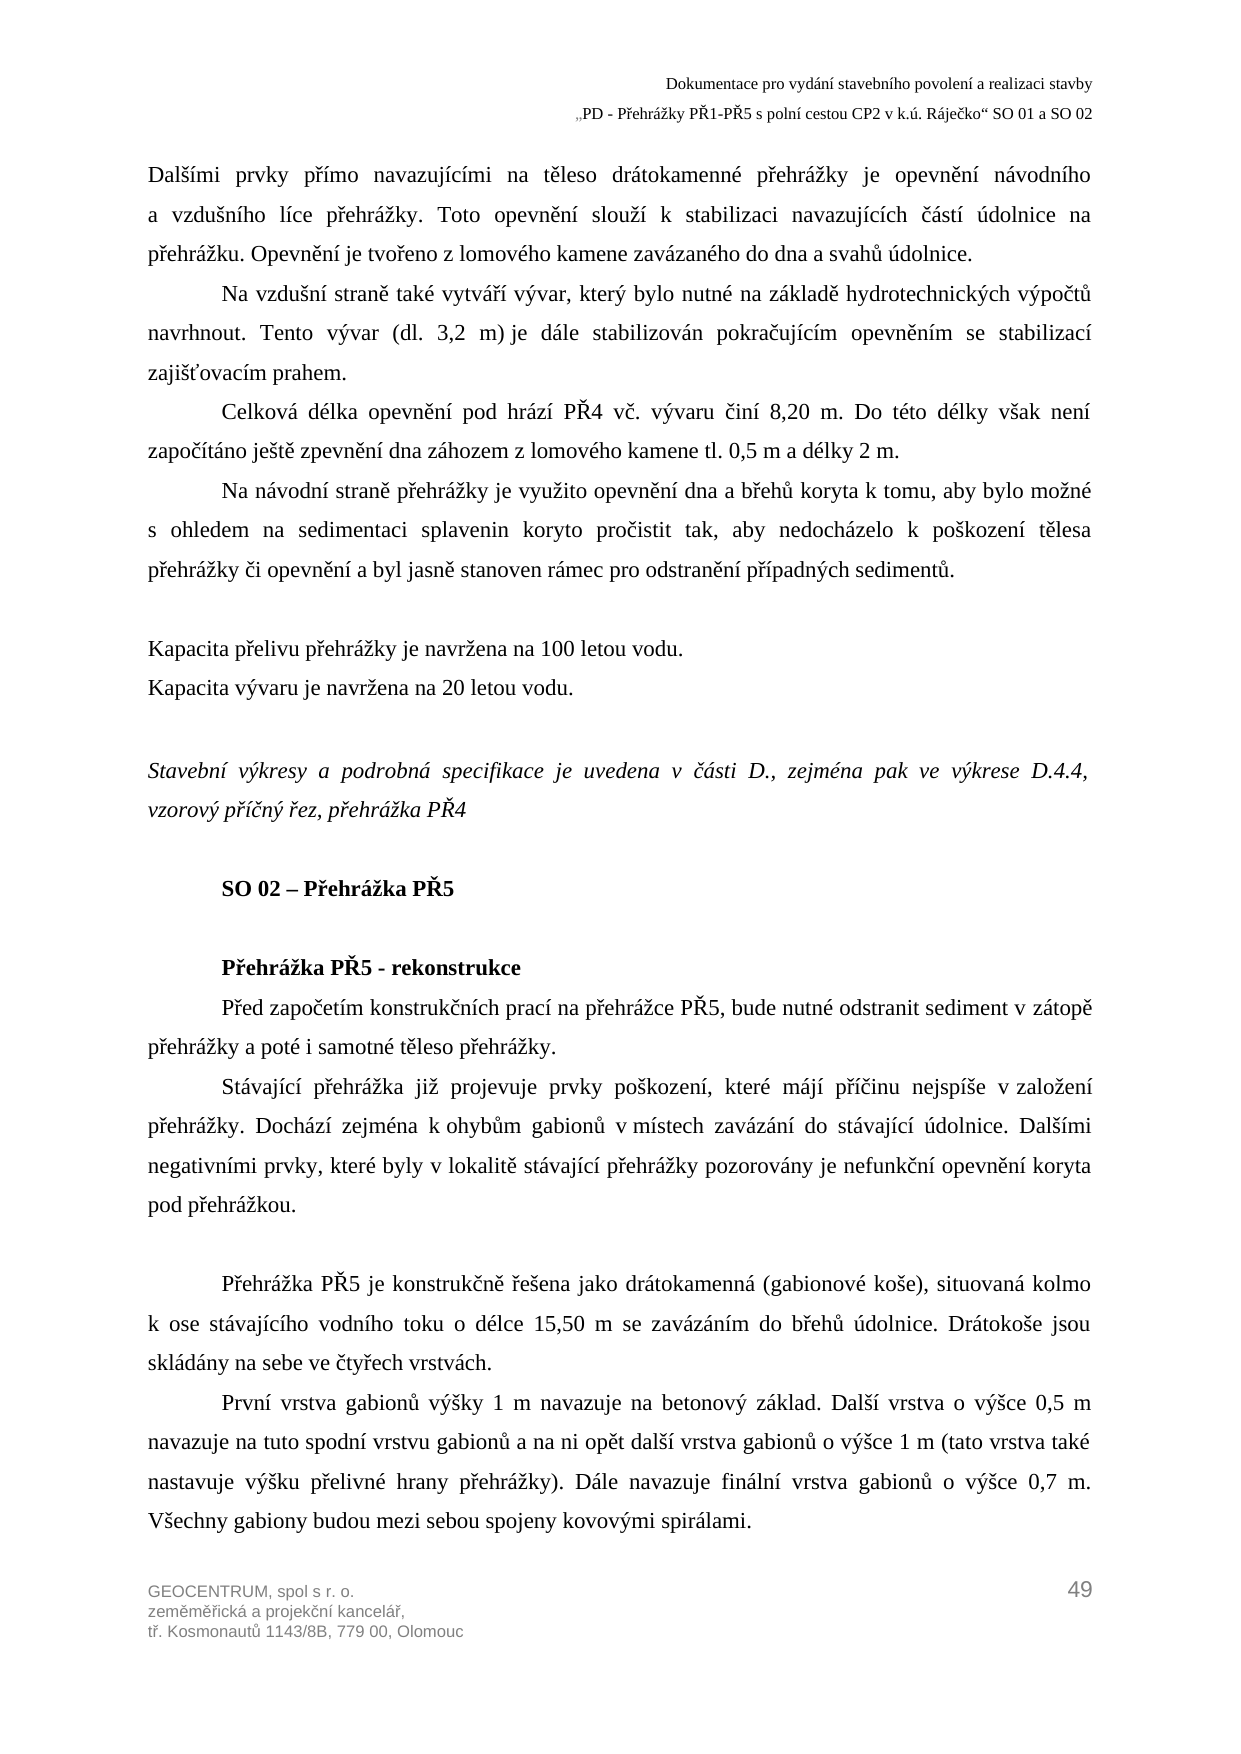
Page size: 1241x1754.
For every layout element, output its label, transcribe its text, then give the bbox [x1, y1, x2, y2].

text Před započetím konstrukčních prací na přehrážce PŘ5, bude nutné odstranit sediment v zátopě přehrážky a poté i samotné těleso přehrážky. [148, 994, 1092, 1060]
text Přehrážka PŘ5 je konstrukčně řešena jako drátokamenná (gabionové koše), situovaná kolmo k ose stávajícího vodního toku o délce 15,50 m se zavázáním do břehů údolnice. Drátokoše jsou skládány na sebe ve čtyřech vrstvách. [148, 1270, 1092, 1376]
text Na vzdušní straně také vytváří vývar, který bylo nutné na základě hydrotechnických výpočtů navrhnout. Tento vývar (dl. 3,2 m) je dále stabilizován pokračujícím opevněním se stabilizací zajišťovacím prahem. [148, 280, 1092, 385]
text Přehrážka PŘ5 - rekonstrukce [148, 954, 1092, 981]
text Kapacita vývaru je navržena na 20 letou vodu. [148, 674, 1092, 701]
text První vrstva gabionů výšky 1 m navazuje na betonový základ. Další vrstva o výšce 0,5 m navazuje na tuto spodní vrstvu gabionů a na ni opět další vrstva gabionů o výšce 1 m (tato vrstva také nastavuje výšku přelivné hrany přehrážky). Dále navazuje finální vrstva gabionů o výšce 0,7 m. Všechny gabiony budou mezi sebou spojeny kovovými spirálami. [148, 1389, 1092, 1533]
text Stávající přehrážka již projevuje prvky poškození, které májí příčinu nejspíše v založení přehrážky. Dochází zejména k ohybům gabionů v místech zavázání do stávající údolnice. Dalšími negativními prvky, které byly v lokalitě stávající přehrážky pozorovány je nefunkční opevnění koryta pod přehrážkou. [148, 1073, 1092, 1218]
text Na návodní straně přehrážky je využito opevnění dna a břehů koryta k tomu, aby bylo možné s ohledem na sedimentaci splavenin koryto pročistit tak, aby nedocházelo k poškození tělesa přehrážky či opevnění a byl jasně stanoven rámec pro odstranění případných sedimentů. [148, 477, 1092, 582]
text Celková délka opevnění pod hrází PŘ4 vč. vývaru činí 8,20 m. Do této délky však není započítáno ještě zpevnění dna záhozem z lomového kamene tl. 0,5 m a délky 2 m. [148, 398, 1092, 464]
text SO 02 – Přehrážka PŘ5 [148, 876, 1092, 902]
text Stavební výkresy a podrobná specifikace je uvedena v části D., zejména pak ve výkrese D.4.4, vzorový příčný řez, přehrážka PŘ4 [148, 757, 1092, 823]
text Kapacita přelivu přehrážky je navržena na 100 letou vodu. [148, 635, 1092, 661]
text Dalšími prvky přímo navazujícími na těleso drátokamenné přehrážky je opevnění návodního a vzdušního líce přehrážky. Toto opevnění slouží k stabilizaci navazujících částí údolnice na přehrážku. Opevnění je tvořeno z lomového kamene zavázaného do dna a svahů údolnice. [148, 161, 1092, 267]
